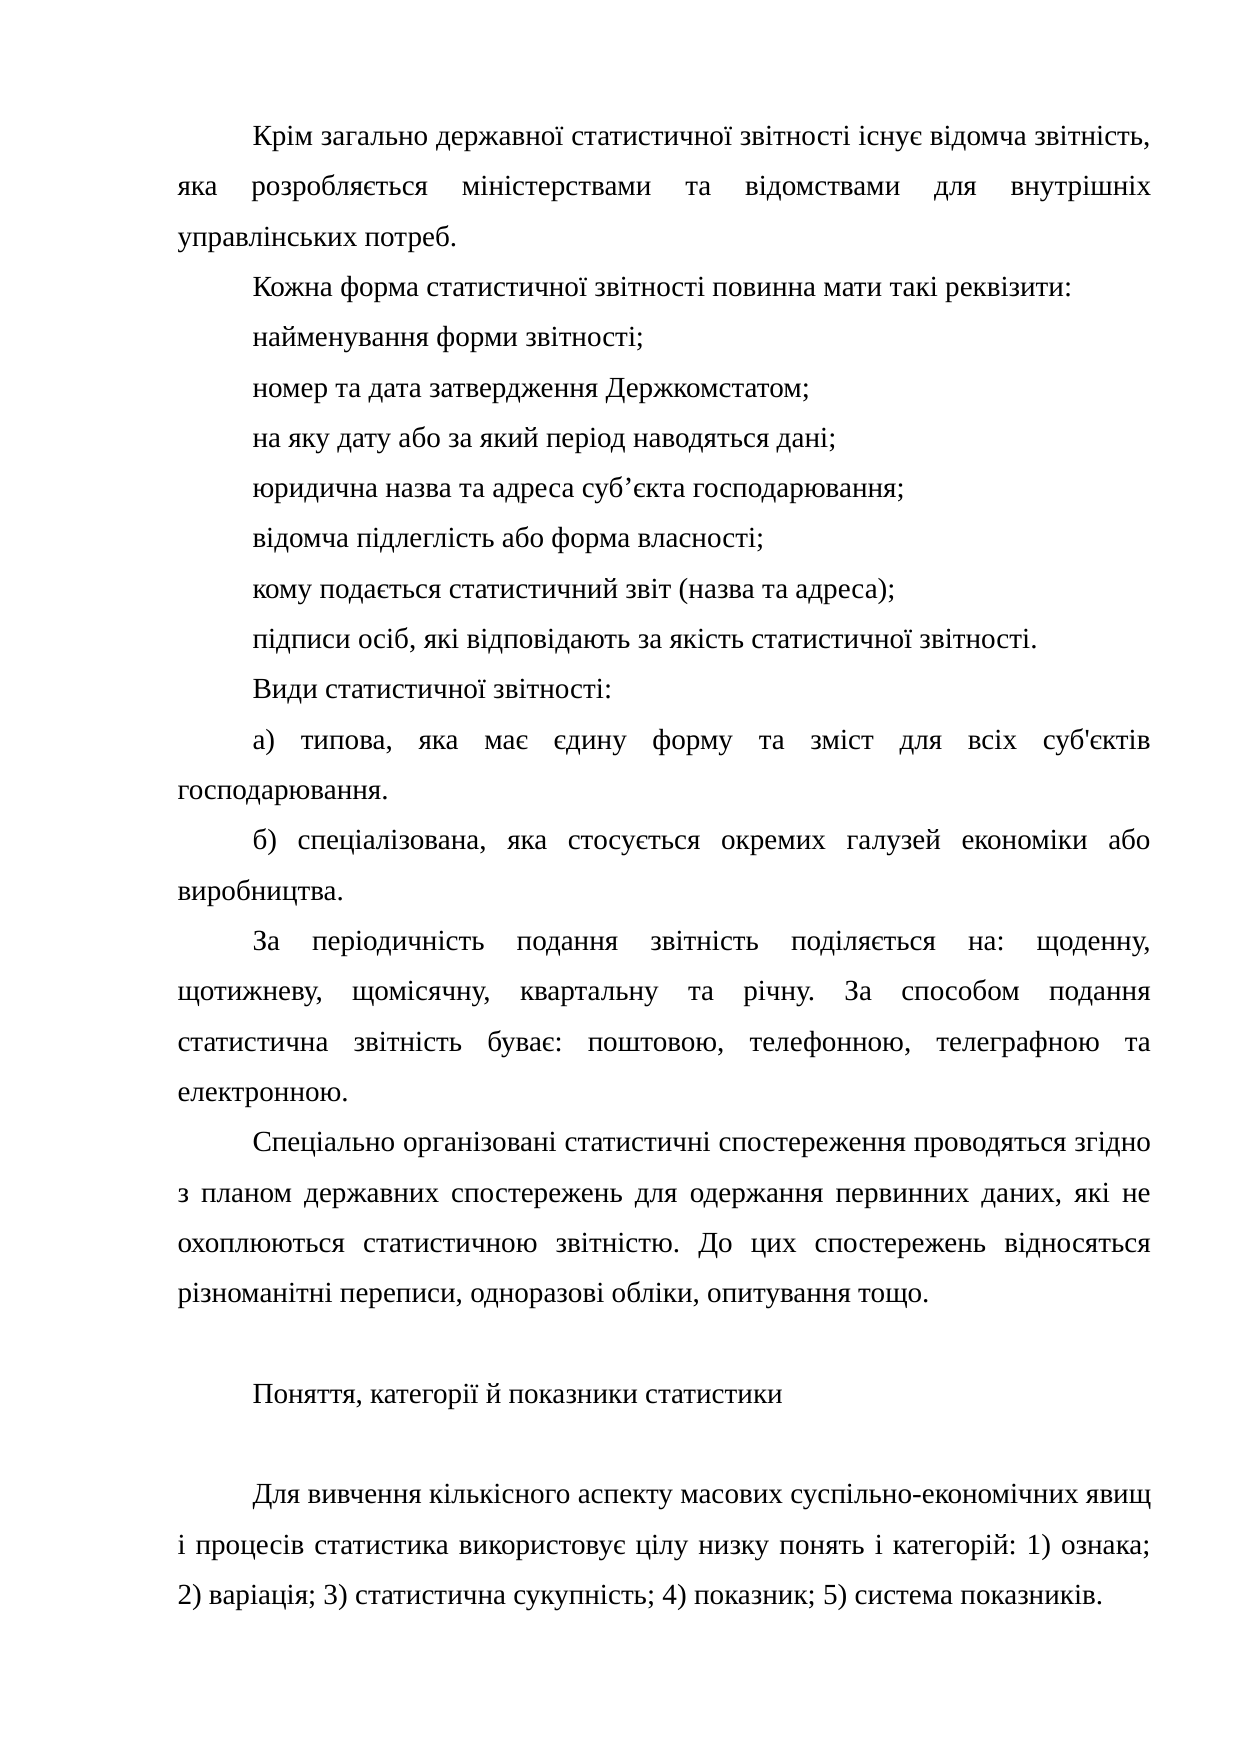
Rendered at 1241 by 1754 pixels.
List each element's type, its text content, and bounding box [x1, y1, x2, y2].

text номер та дата затвердження Держкомстатом; [177, 370, 1152, 403]
text а) типова, яка має єдину форму та зміст для всіх суб'єктів господарювання. [177, 722, 1152, 806]
text Кожна форма статистичної звітності повинна мати такі реквізити: [177, 269, 1152, 303]
text Для вивчення кількісного аспекту масових суспільно-економічних явищ і процесів статистика використовує цілу низку понять і категорій: 1) ознака; 2) варіація; 3) статистична сукупність; 4) показник; 5) система показників. [177, 1477, 1152, 1611]
text підписи осіб, які відповідають за якість статистичної звітності. [177, 621, 1152, 655]
text найменування форми звітності; [177, 319, 1152, 353]
text Поняття, категорії й показники статистики [177, 1376, 1152, 1409]
text Спеціально організовані статистичні спостереження проводяться згідно з планом державних спостережень для одержання первинних даних, які не охоплюються статистичною звітністю. До цих спостережень відносяться різноманітні переписи, одноразові обліки, опитування тощо. [177, 1124, 1152, 1309]
text відомча підлеглість або форма власності; [177, 521, 1152, 554]
text За періодичність подання звітність поділяється на: щоденну, щотижневу, щомісячну, квартальну та річну. За способом подання статистична звітність буває: поштовою, телефонною, телеграфною та електронною. [177, 923, 1152, 1108]
text Крім загально державної статистичної звітності існує відомча звітність, яка розробляється міністерствами та відомствами для внутрішніх управлінських потреб. [177, 118, 1152, 252]
text на яку дату або за який період наводяться дані; [177, 420, 1152, 453]
text Види статистичної звітності: [177, 672, 1152, 705]
text б) спеціалізована, яка стосується окремих галузей економіки або виробництва. [177, 822, 1152, 906]
text юридична назва та адреса суб’єкта господарювання; [177, 470, 1152, 504]
text кому подається статистичний звіт (назва та адреса); [177, 571, 1152, 604]
